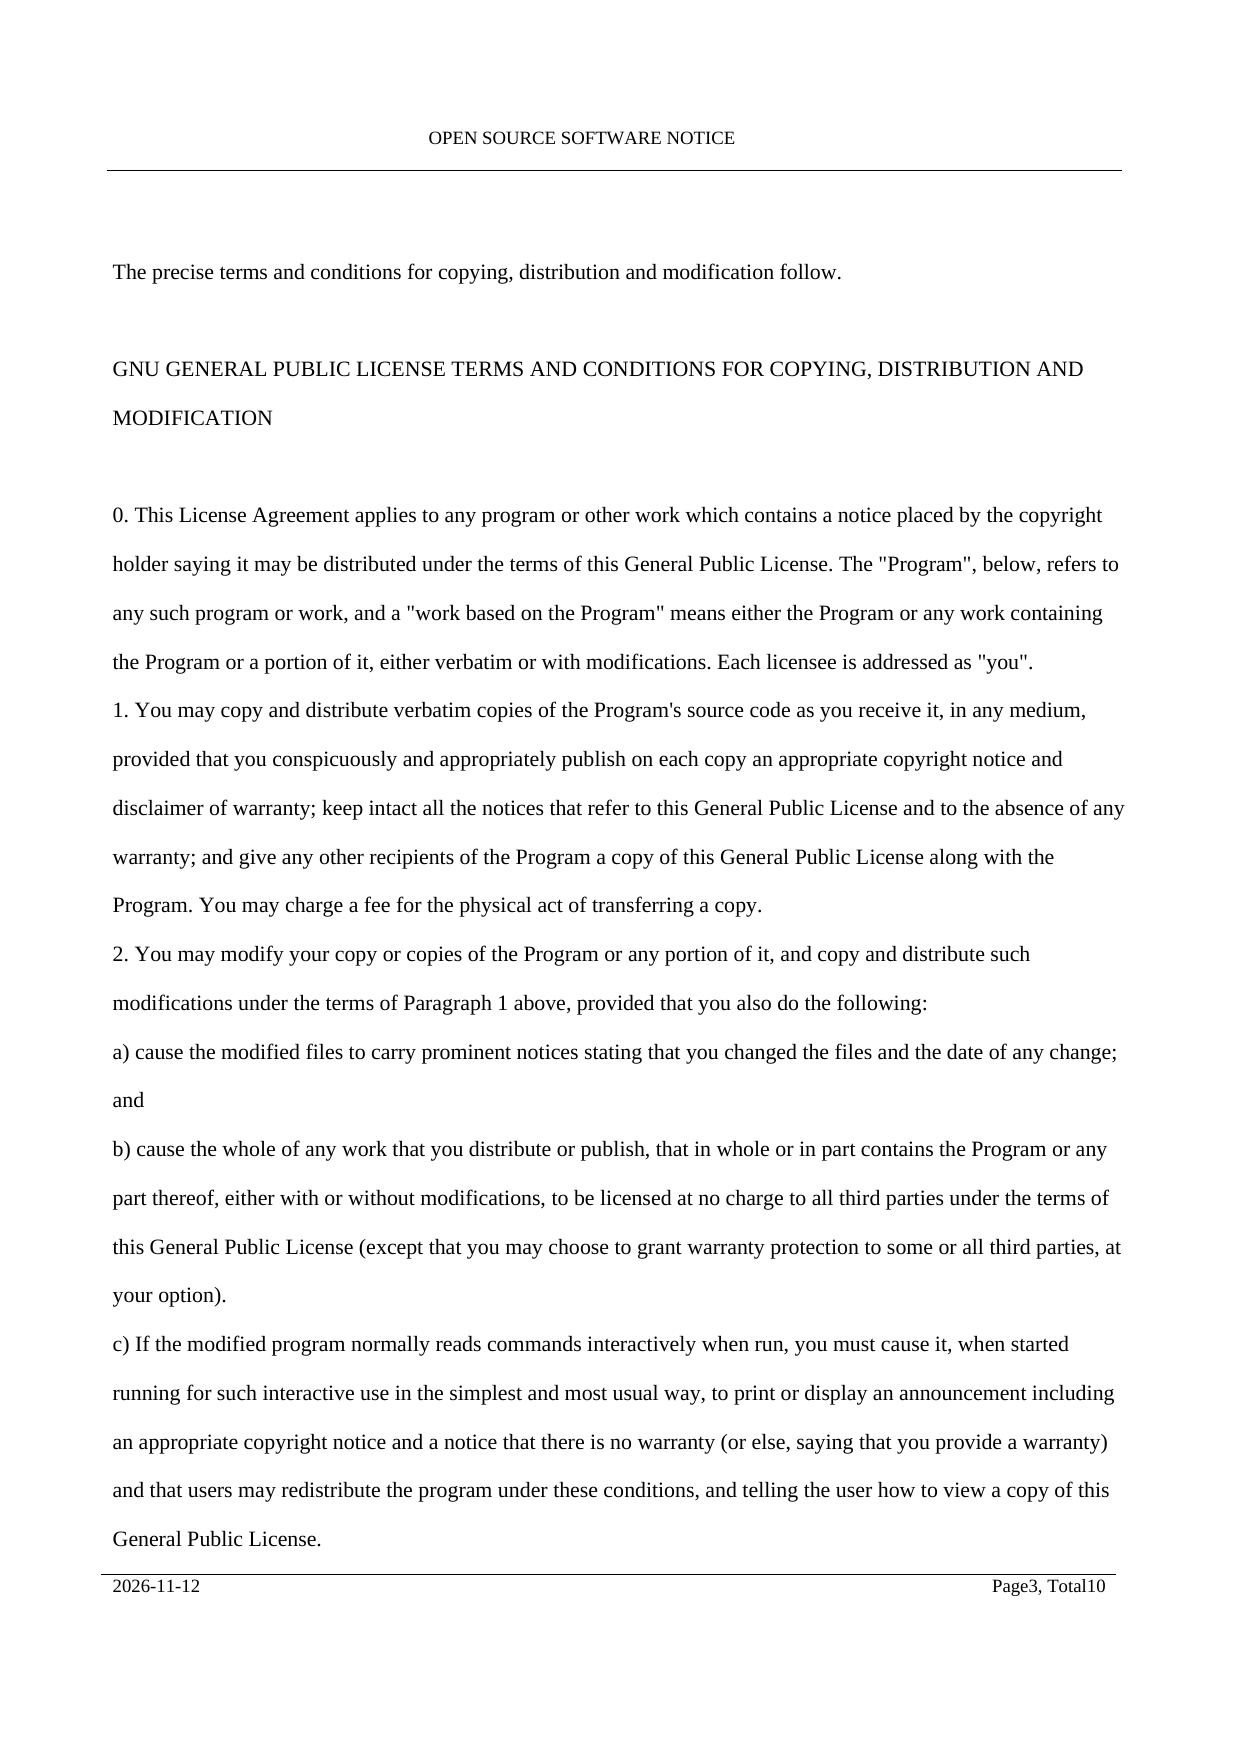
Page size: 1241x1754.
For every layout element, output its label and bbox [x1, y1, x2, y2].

text [112, 206, 1128, 1555]
